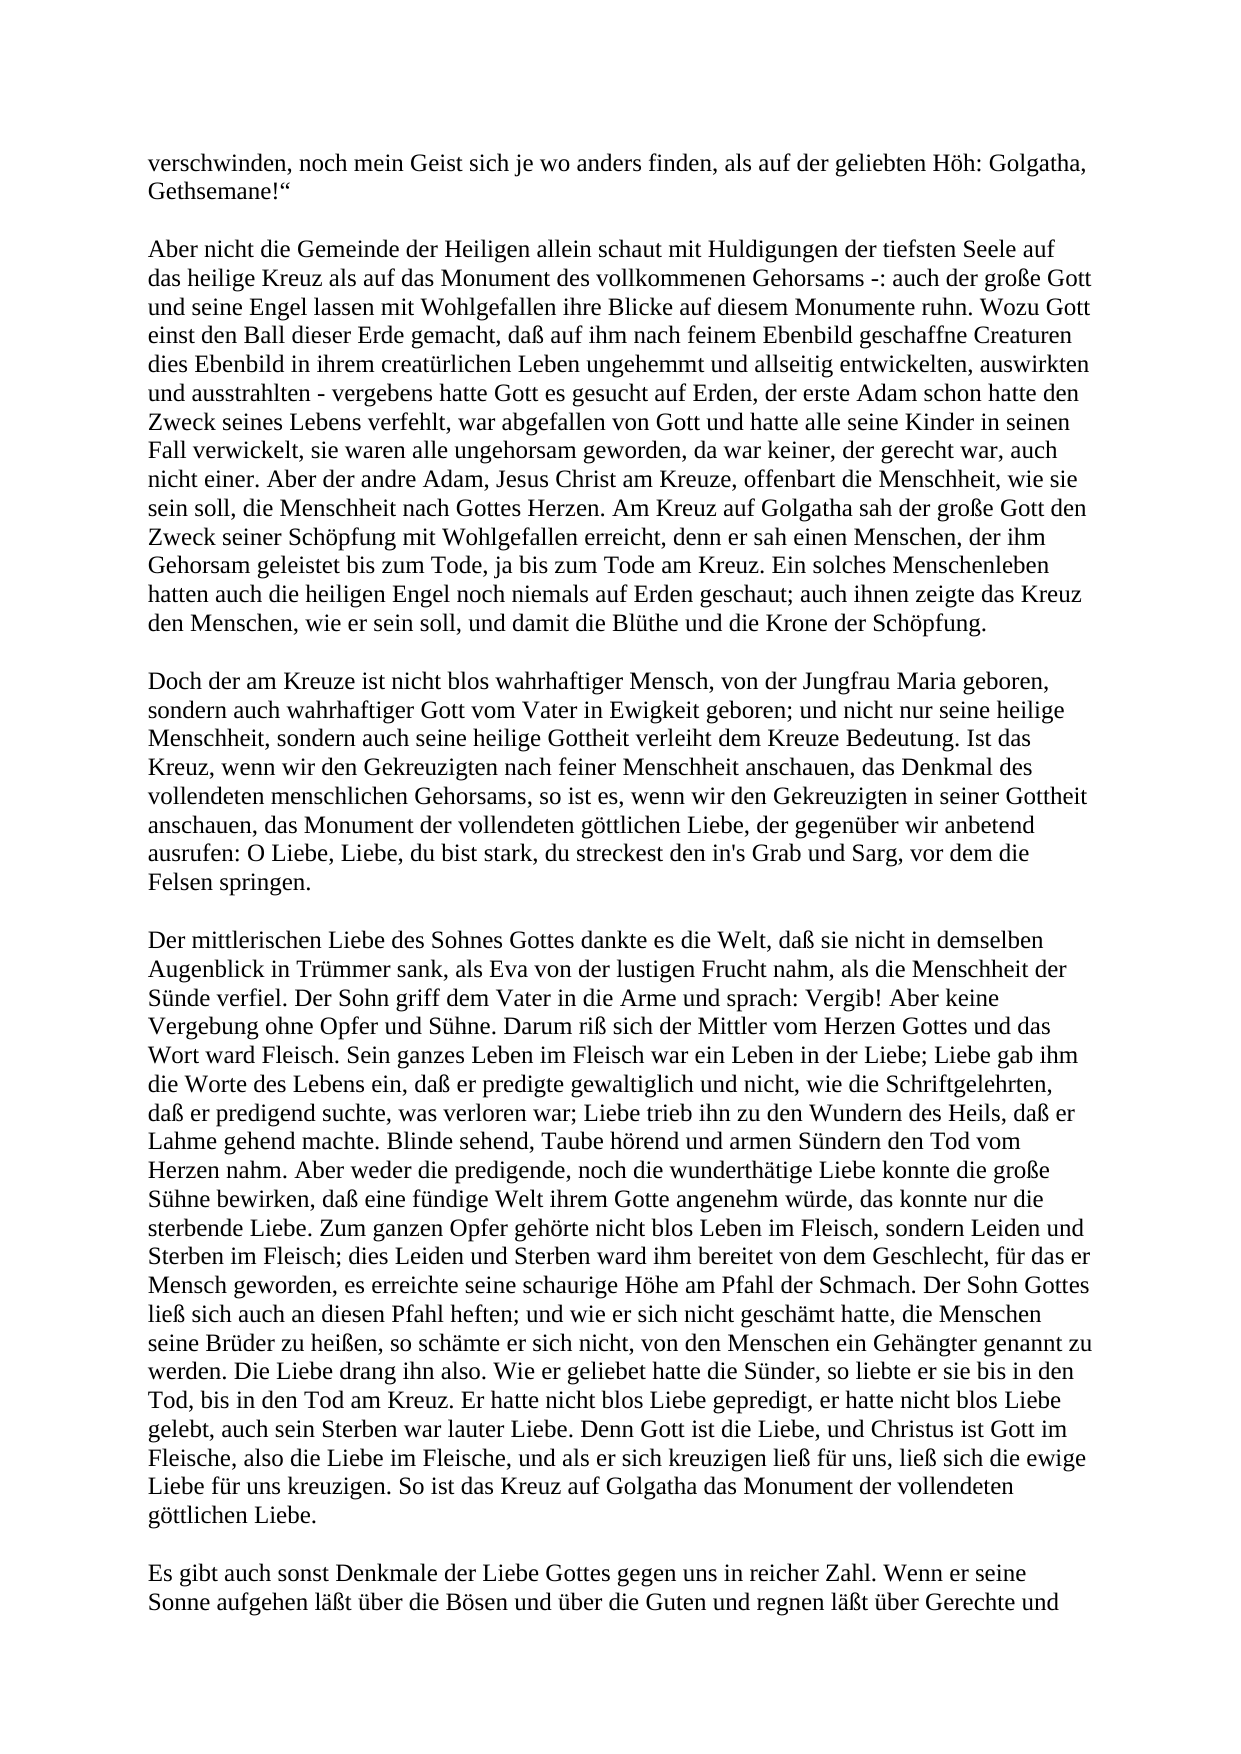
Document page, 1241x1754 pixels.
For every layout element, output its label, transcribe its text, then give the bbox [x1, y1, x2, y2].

text Aber nicht die Gemeinde der Heiligen allein schaut mit Huldigungen der tiefsten Seele auf das heilige Kreuz als auf das Monument des vollkommenen Gehorsams -: auch der große Gott und seine Engel lassen mit Wohlgefallen ihre Blicke auf diesem Monumente ruhn. Wozu Gott einst den Ball dieser Erde gemacht, daß auf ihm nach feinem Ebenbild geschaffne Creaturen dies Ebenbild in ihrem creatürlichen Leben ungehemmt und allseitig entwickelten, auswirkten und ausstrahlten - vergebens hatte Gott es gesucht auf Erden, der erste Adam schon hatte den Zweck seines Lebens verfehlt, war abgefallen von Gott und hatte alle seine Kinder in seinen Fall verwickelt, sie waren alle ungehorsam geworden, da war keiner, der gerecht war, auch nicht einer. Aber der andre Adam, Jesus Christ am Kreuze, offenbart die Menschheit, wie sie sein soll, die Menschheit nach Gottes Herzen. Am Kreuz auf Golgatha sah der große Gott den Zweck seiner Schöpfung mit Wohlgefallen erreicht, denn er sah einen Menschen, der ihm Gehorsam geleistet bis zum Tode, ja bis zum Tode am Kreuz. Ein solches Menschenleben hatten auch die heiligen Engel noch niemals auf Erden geschaut; auch ihnen zeigte das Kreuz den Menschen, wie er sein soll, und damit die Blüthe und die Krone der Schöpfung. [148, 234, 1093, 637]
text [148, 148, 1093, 205]
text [148, 1558, 1093, 1616]
text Der mittlerischen Liebe des Sohnes Gottes dankte es die Welt, daß sie nicht in demselben Augenblick in Trümmer sank, als Eva von der lustigen Frucht nahm, als die Menschheit der Sünde verfiel. Der Sohn griff dem Vater in die Arme und sprach: Vergib! Aber keine Vergebung ohne Opfer und Sühne. Darum riß sich der Mittler vom Herzen Gottes und das Wort ward Fleisch. Sein ganzes Leben im Fleisch war ein Leben in der Liebe; Liebe gab ihm die Worte des Lebens ein, daß er predigte gewaltiglich und nicht, wie die Schriftgelehrten, daß er predigend suchte, was verloren war; Liebe trieb ihn zu den Wundern des Heils, daß er Lahme gehend machte. Blinde sehend, Taube hörend und armen Sündern den Tod vom Herzen nahm. Aber weder die predigende, noch die wunderthätige Liebe konnte die große Sühne bewirken, daß eine fündige Welt ihrem Gotte angenehm würde, das konnte nur die sterbende Liebe. Zum ganzen Opfer gehörte nicht blos Leben im Fleisch, sondern Leiden und Sterben im Fleisch; dies Leiden und Sterben ward ihm bereitet von dem Geschlecht, für das er Mensch geworden, es erreichte seine schaurige Höhe am Pfahl der Schmach. Der Sohn Gottes ließ sich auch an diesen Pfahl heften; und wie er sich nicht geschämt hatte, die Menschen seine Brüder zu heißen, so schämte er sich nicht, von den Menschen ein Gehängter genannt zu werden. Die Liebe drang ihn also. Wie er geliebet hatte die Sünder, so liebte er sie bis in den Tod, bis in den Tod am Kreuz. Er hatte nicht blos Liebe gepredigt, er hatte nicht blos Liebe gelebt, auch sein Sterben war lauter Liebe. Denn Gott ist die Liebe, und Christus ist Gott im Fleische, also die Liebe im Fleische, und als er sich kreuzigen ließ für uns, ließ sich die ewige Liebe für uns kreuzigen. So ist das Kreuz auf Golgatha das Monument der vollendeten göttlichen Liebe. [148, 925, 1093, 1529]
text Doch der am Kreuze ist nicht blos wahrhaftiger Mensch, von der Jungfrau Maria geboren, sondern auch wahrhaftiger Gott vom Vater in Ewigkeit geboren; und nicht nur seine heilige Menschheit, sondern auch seine heilige Gottheit verleiht dem Kreuze Bedeutung. Ist das Kreuz, wenn wir den Gekreuzigten nach feiner Menschheit anschauen, das Denkmal des vollendeten menschlichen Gehorsams, so ist es, wenn wir den Gekreuzigten in seiner Gottheit anschauen, das Monument der vollendeten göttlichen Liebe, der gegenüber wir anbetend ausrufen: O Liebe, Liebe, du bist stark, du streckest den in's Grab und Sarg, vor dem die Felsen springen. [148, 666, 1093, 896]
